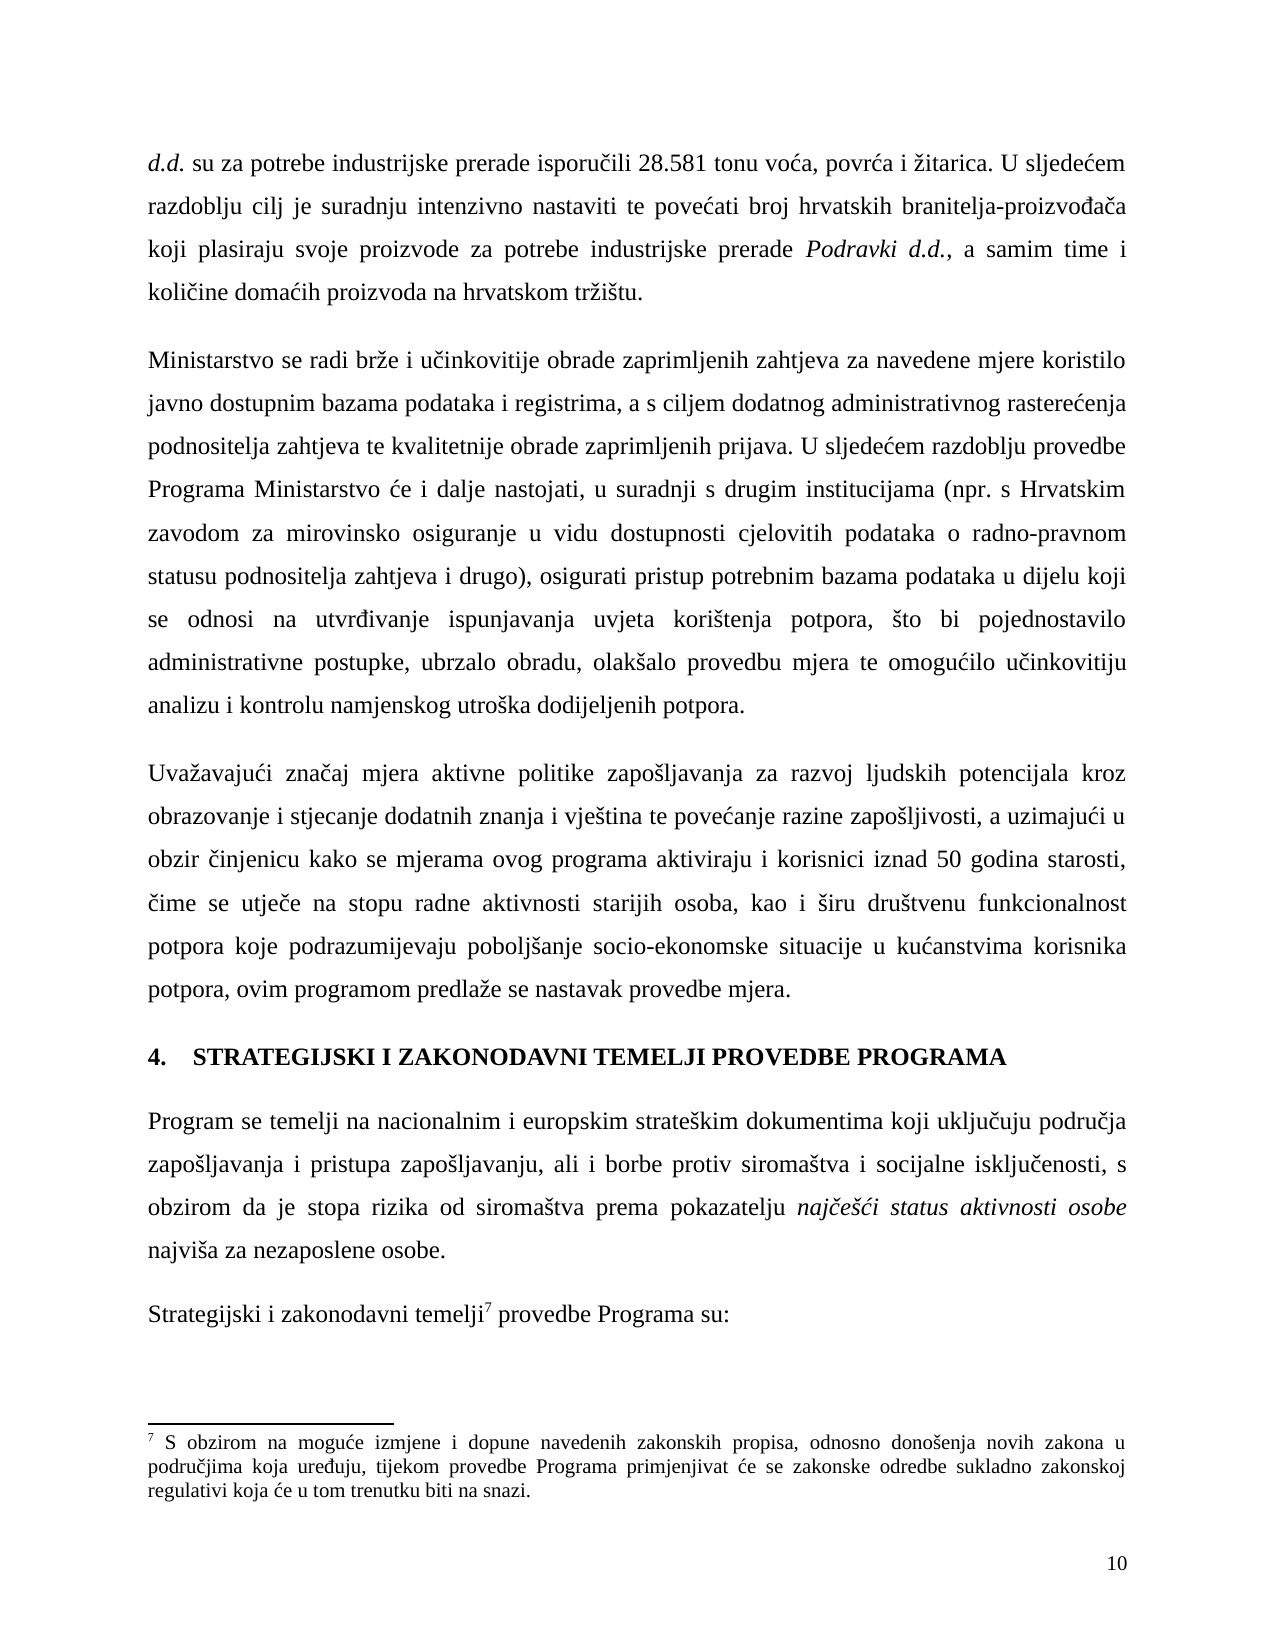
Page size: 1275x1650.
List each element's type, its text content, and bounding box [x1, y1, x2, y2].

subtitle STRATEGIJSKI I ZAKONODAVNI TEMELJI PROVEDBE PROGRAMA [148, 1042, 1127, 1071]
text Ministarstvo se radi brže i učinkovitije obrade zaprimljenih zahtjeva za navedene mjere koristilo javno dostupnim bazama podataka i registrima, a s ciljem dodatnog administrativnog rasterećenja podnositelja zahtjeva te kvalitetnije obrade zaprimljenih prijava. U sljedećem razdoblju provedbe Programa Ministarstvo će i dalje nastojati, u suradnji s drugim institucijama (npr. s Hrvatskim zavodom za mirovinsko osiguranje u vidu dostupnosti cjelovitih podataka o radno-pravnom statusu podnositelja zahtjeva i drugo), osigurati pristup potrebnim bazama podataka u dijelu koji se odnosi na utvrđivanje ispunjavanja uvjeta korištenja potpora, što bi pojednostavilo administrativne postupke, ubrzalo obradu, olakšalo provedbu mjera te omogućilo učinkovitiju analizu i kontrolu namjenskog utroška dodijeljenih potpora. [148, 345, 1127, 719]
text Strategijski i zakonodavni temelji provedbe Programa su: [148, 1299, 1127, 1328]
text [148, 148, 1127, 306]
text Uvažavajući značaj mjera aktivne politike zapošljavanja za razvoj ljudskih potencijala kroz obrazovanje i stjecanje dodatnih znanja i vještina te povećanje razine zapošljivosti, a uzimajući u obzir činjenicu kako se mjerama ovog programa aktiviraju i korisnici iznad 50 godina starosti, čime se utječe na stopu radne aktivnosti starijih osoba, kao i širu društvenu funkcionalnost potpora koje podrazumijevaju poboljšanje socio-ekonomske situacije u kućanstvima korisnika potpora, ovim programom predlaže se nastavak provedbe mjera. [148, 758, 1127, 1003]
text Program se temelji na nacionalnim i europskim strateškim dokumentima koji uključuju područja zapošljavanja i pristupa zapošljavanju, ali i borbe protiv siromaštva i socijalne isključenosti, s obzirom da je stopa rizika od siromaštva prema pokazatelju najčešći status aktivnosti osobe najviša za nezaposlene osobe. [148, 1106, 1127, 1264]
